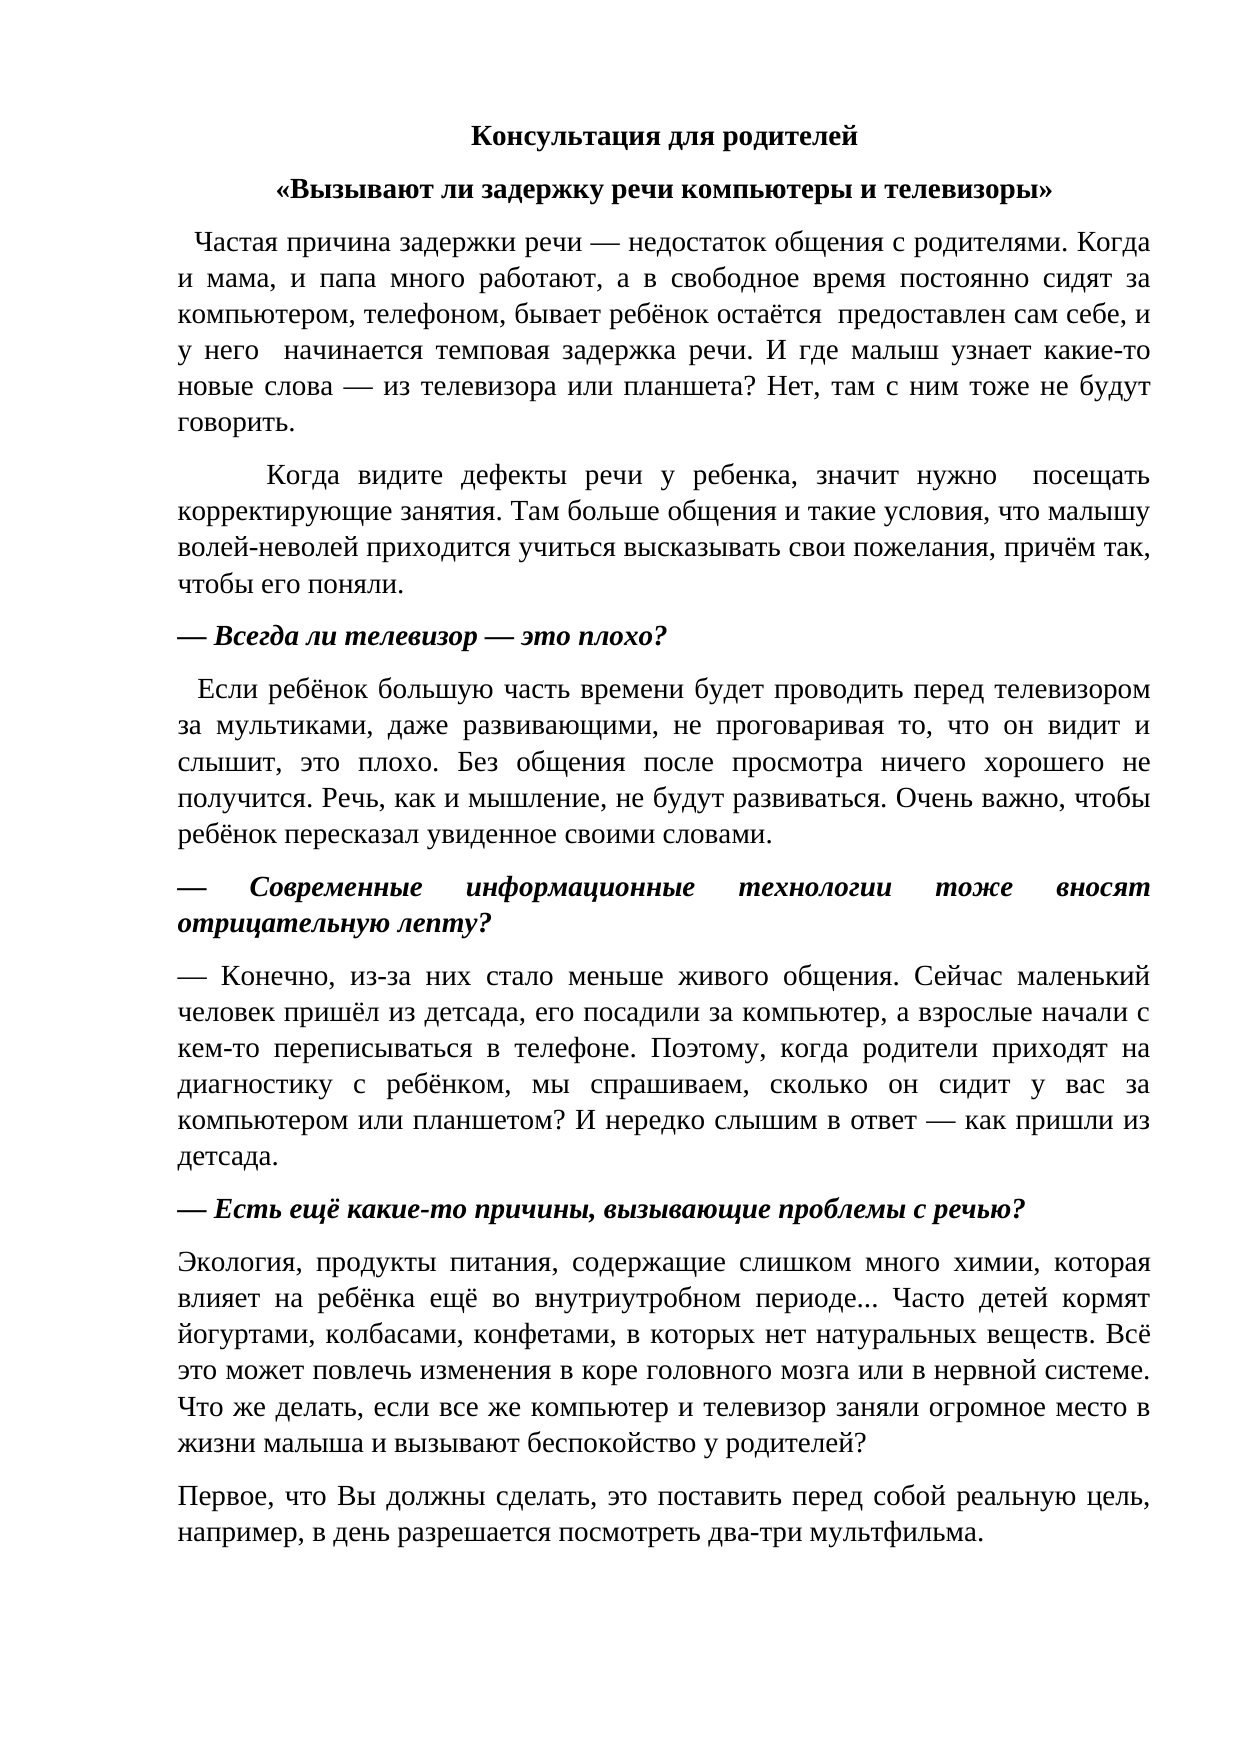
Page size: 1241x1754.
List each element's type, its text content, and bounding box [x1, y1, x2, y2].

text Когда видите дефекты речи у ребенка, значит нужно посещать корректирующие занятия. Там больше общения и такие условия, что малышу волей-неволей приходится учиться высказывать свои пожелания, причём так, чтобы его поняли. [177, 457, 1152, 599]
text — Конечно, из-за них стало меньше живого общения. Сейчас маленький человек пришёл из детсада, его посадили за компьютер, а взрослые начали с кем-то переписываться в телефоне. Поэтому, когда родители приходят на диагностику с ребёнком, мы спрашиваем, сколько он сидит у вас за компьютером или планшетом? И нередко слышим в ответ — как пришли из детсада. [177, 958, 1152, 1172]
text Если ребёнок большую часть времени будет проводить перед телевизором за мультиками, даже развивающими, не проговаривая то, что он видит и слышит, это плохо. Без общения после просмотра ничего хорошего не получится. Речь, как и мышление, не будут развиваться. Очень важно, чтобы ребёнок пересказал увиденное своими словами. [177, 671, 1152, 849]
text — Современные информационные технологии тоже вносят отрицательную лепту? [177, 869, 1152, 938]
text Первое, что Вы должны сделать, это поставить перед собой реальную цель, например, в день разрешается посмотреть два-три мультфильма. [177, 1478, 1152, 1547]
text Экология, продукты питания, содержащие слишком много химии, которая влияет на ребёнка ещё во внутриутробном периоде... Часто детей кормят йогуртами, колбасами, конфетами, в которых нет натуральных веществ. Всё это может повлечь изменения в коре головного мозга или в нервной системе. Что же делать, если все же компьютер и телевизор заняли огромное место в жизни малыша и вызывают беспокойство у родителей? [177, 1244, 1152, 1458]
text Консультация для родителей [177, 118, 1152, 152]
text — Всегда ли телевизор — это плохо? [177, 618, 1152, 652]
text Частая причина задержки речи — недостаток общения с родителями. Когда и мама, и папа много работают, а в свободное время постоянно сидят за компьютером, телефоном, бывает ребёнок остаётся предоставлен сам себе, и у него начинается темповая задержка речи. И где малыш узнает какие-то новые слова — из телевизора или планшета? Нет, там с ним тоже не будут говорить. [177, 224, 1152, 438]
text — Есть ещё какие-то причины, вызывающие проблемы с речью? [177, 1191, 1152, 1225]
text «Вызывают ли задержку речи компьютеры и телевизоры» [177, 171, 1152, 204]
